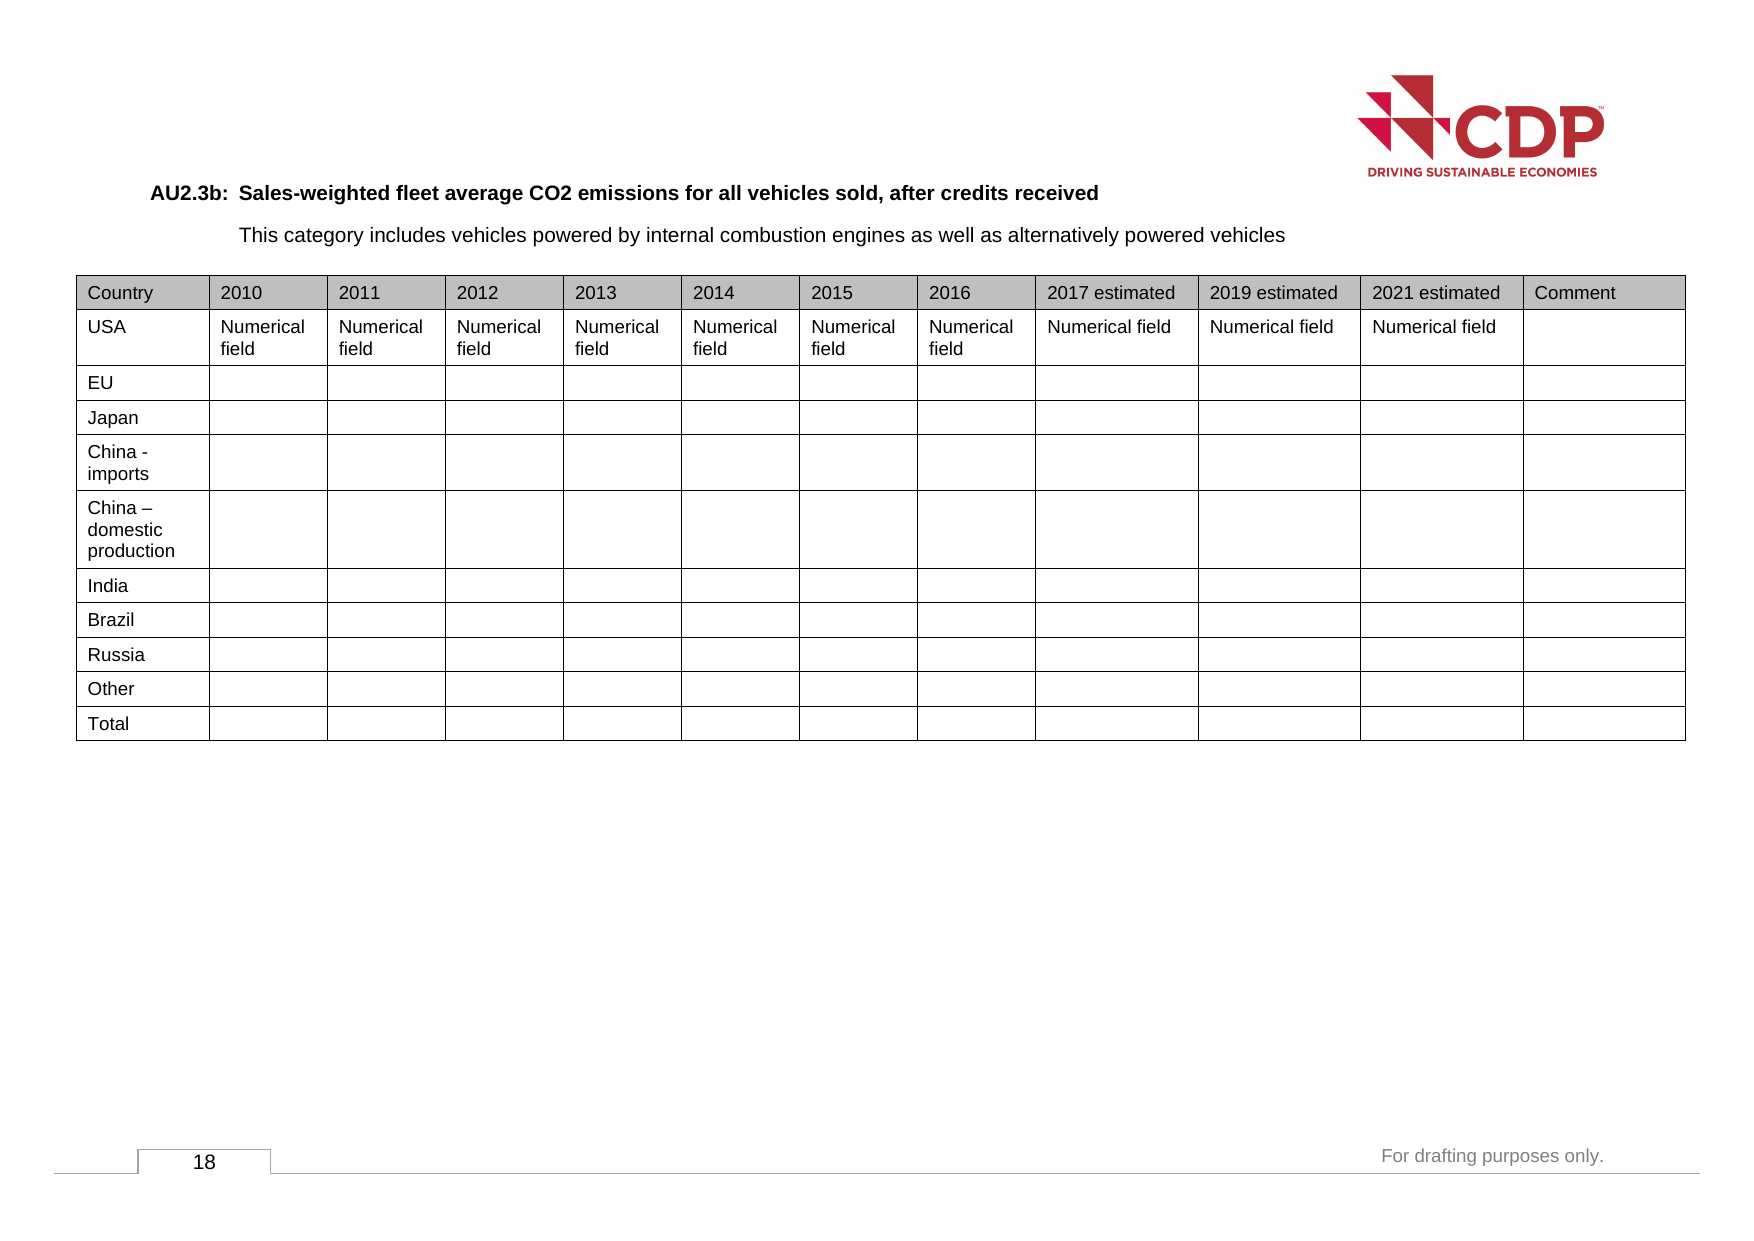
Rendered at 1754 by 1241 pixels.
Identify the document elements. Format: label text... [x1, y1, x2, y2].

table_cell [918, 366, 1035, 399]
table_header Comment [1524, 276, 1685, 309]
table_cell [1524, 672, 1685, 706]
table_cell [1361, 672, 1523, 706]
table_cell [328, 672, 445, 706]
table_cell [446, 366, 563, 399]
table_cell [328, 638, 445, 671]
table_cell [328, 401, 445, 434]
table_cell [1524, 603, 1685, 637]
table_cell [446, 638, 563, 671]
table_cell China - imports [77, 435, 209, 490]
table_cell [918, 491, 1035, 568]
table_cell Numerical field [1361, 310, 1523, 365]
table_cell [328, 491, 445, 568]
table_cell [1524, 310, 1685, 365]
table_cell [328, 707, 445, 740]
table_cell [1361, 491, 1523, 568]
table_cell [210, 401, 327, 434]
picture [1355, 73, 1604, 181]
table_cell [210, 672, 327, 706]
table_header 2017 estimated [1036, 276, 1198, 309]
table_cell [564, 638, 681, 671]
table_cell [682, 638, 799, 671]
table_cell [210, 707, 327, 740]
table_cell [210, 569, 327, 602]
table_cell [446, 491, 563, 568]
table_header 2011 [328, 276, 445, 309]
table_cell China – domestic production [77, 491, 209, 568]
text AU2.3b: Sales-weighted fleet average CO2 emissions for all vehicles sold, after credits received [150, 180, 1604, 204]
table_cell [1036, 672, 1198, 706]
table_cell USA [77, 310, 209, 365]
table_cell [1361, 569, 1523, 602]
table_cell [682, 401, 799, 434]
table_cell [682, 672, 799, 706]
table_cell [800, 672, 917, 706]
table_cell [328, 435, 445, 490]
table_header 2013 [564, 276, 681, 309]
table_cell [918, 638, 1035, 671]
table_header 2021 estimated [1361, 276, 1523, 309]
table_cell [446, 603, 563, 637]
table_header 2015 [800, 276, 917, 309]
table_cell [1199, 435, 1360, 490]
table_cell [800, 603, 917, 637]
table_cell [1036, 638, 1198, 671]
table_header 2014 [682, 276, 799, 309]
table_cell [1199, 707, 1360, 740]
table_cell [446, 707, 563, 740]
table_cell [564, 435, 681, 490]
table_cell [446, 672, 563, 706]
table_cell [210, 491, 327, 568]
table_header Country [77, 276, 209, 309]
table_cell [1199, 638, 1360, 671]
table_cell [446, 435, 563, 490]
table_cell [328, 366, 445, 399]
table_cell [800, 366, 917, 399]
table_cell [1524, 707, 1685, 740]
table_cell [918, 603, 1035, 637]
table_cell [210, 435, 327, 490]
table_cell [1524, 435, 1685, 490]
table_cell Brazil [77, 603, 209, 637]
table_cell Numerical field [682, 310, 799, 365]
table_cell [1199, 366, 1360, 399]
table_cell Numerical field [446, 310, 563, 365]
table_cell [1524, 401, 1685, 434]
table_cell [1199, 672, 1360, 706]
table_cell [564, 401, 681, 434]
table_cell [210, 638, 327, 671]
table_cell [682, 366, 799, 399]
table_cell [446, 401, 563, 434]
table_cell [446, 569, 563, 602]
table_cell [682, 435, 799, 490]
table_cell [800, 401, 917, 434]
table_cell [210, 366, 327, 399]
table_cell [564, 707, 681, 740]
text This category includes vehicles powered by internal combustion engines as well as alternatively powered vehicles [239, 223, 1604, 247]
table_header 2010 [210, 276, 327, 309]
table_cell [1036, 435, 1198, 490]
table_cell [1036, 569, 1198, 602]
table_cell EU [77, 366, 209, 399]
table_cell [918, 401, 1035, 434]
table_cell [564, 672, 681, 706]
table_cell [564, 366, 681, 399]
table_cell [1361, 435, 1523, 490]
table_cell [800, 638, 917, 671]
table_cell [918, 569, 1035, 602]
table_cell [800, 435, 917, 490]
table_cell [1036, 707, 1198, 740]
table_cell [1036, 603, 1198, 637]
table_cell [1199, 603, 1360, 637]
table_cell [682, 707, 799, 740]
table_cell [564, 603, 681, 637]
table_cell [1199, 569, 1360, 602]
table_cell [918, 435, 1035, 490]
table_cell [1361, 707, 1523, 740]
table_cell [800, 569, 917, 602]
table_cell Russia [77, 638, 209, 671]
table_cell [1036, 491, 1198, 568]
table_cell Numerical field [918, 310, 1035, 365]
table_cell [682, 569, 799, 602]
table_cell [1036, 401, 1198, 434]
table_cell [1199, 491, 1360, 568]
table_cell Numerical field [1199, 310, 1360, 365]
table_cell [210, 603, 327, 637]
table_cell [1524, 638, 1685, 671]
table_cell Numerical field [800, 310, 917, 365]
table_header 2016 [918, 276, 1035, 309]
table_cell [800, 491, 917, 568]
table_cell [800, 707, 917, 740]
table_cell [328, 569, 445, 602]
table_cell Numerical field [1036, 310, 1198, 365]
table_cell [918, 672, 1035, 706]
table_cell [1361, 603, 1523, 637]
table_cell [918, 707, 1035, 740]
table_cell Japan [77, 401, 209, 434]
table_cell [1524, 569, 1685, 602]
table_cell Total [77, 707, 209, 740]
table_cell Numerical field [328, 310, 445, 365]
table_cell [564, 569, 681, 602]
table_cell [682, 491, 799, 568]
table_cell Other [77, 672, 209, 706]
table_cell [1036, 366, 1198, 399]
table_cell Numerical field [564, 310, 681, 365]
table_cell [1524, 366, 1685, 399]
table_cell [1361, 401, 1523, 434]
table_cell [682, 603, 799, 637]
table_cell [1524, 491, 1685, 568]
table_cell [564, 491, 681, 568]
table_header 2019 estimated [1199, 276, 1360, 309]
table_cell Numerical field [210, 310, 327, 365]
table_header 2012 [446, 276, 563, 309]
table_cell [1199, 401, 1360, 434]
table_cell [1361, 638, 1523, 671]
table_cell [328, 603, 445, 637]
table_cell India [77, 569, 209, 602]
table_cell [1361, 366, 1523, 399]
